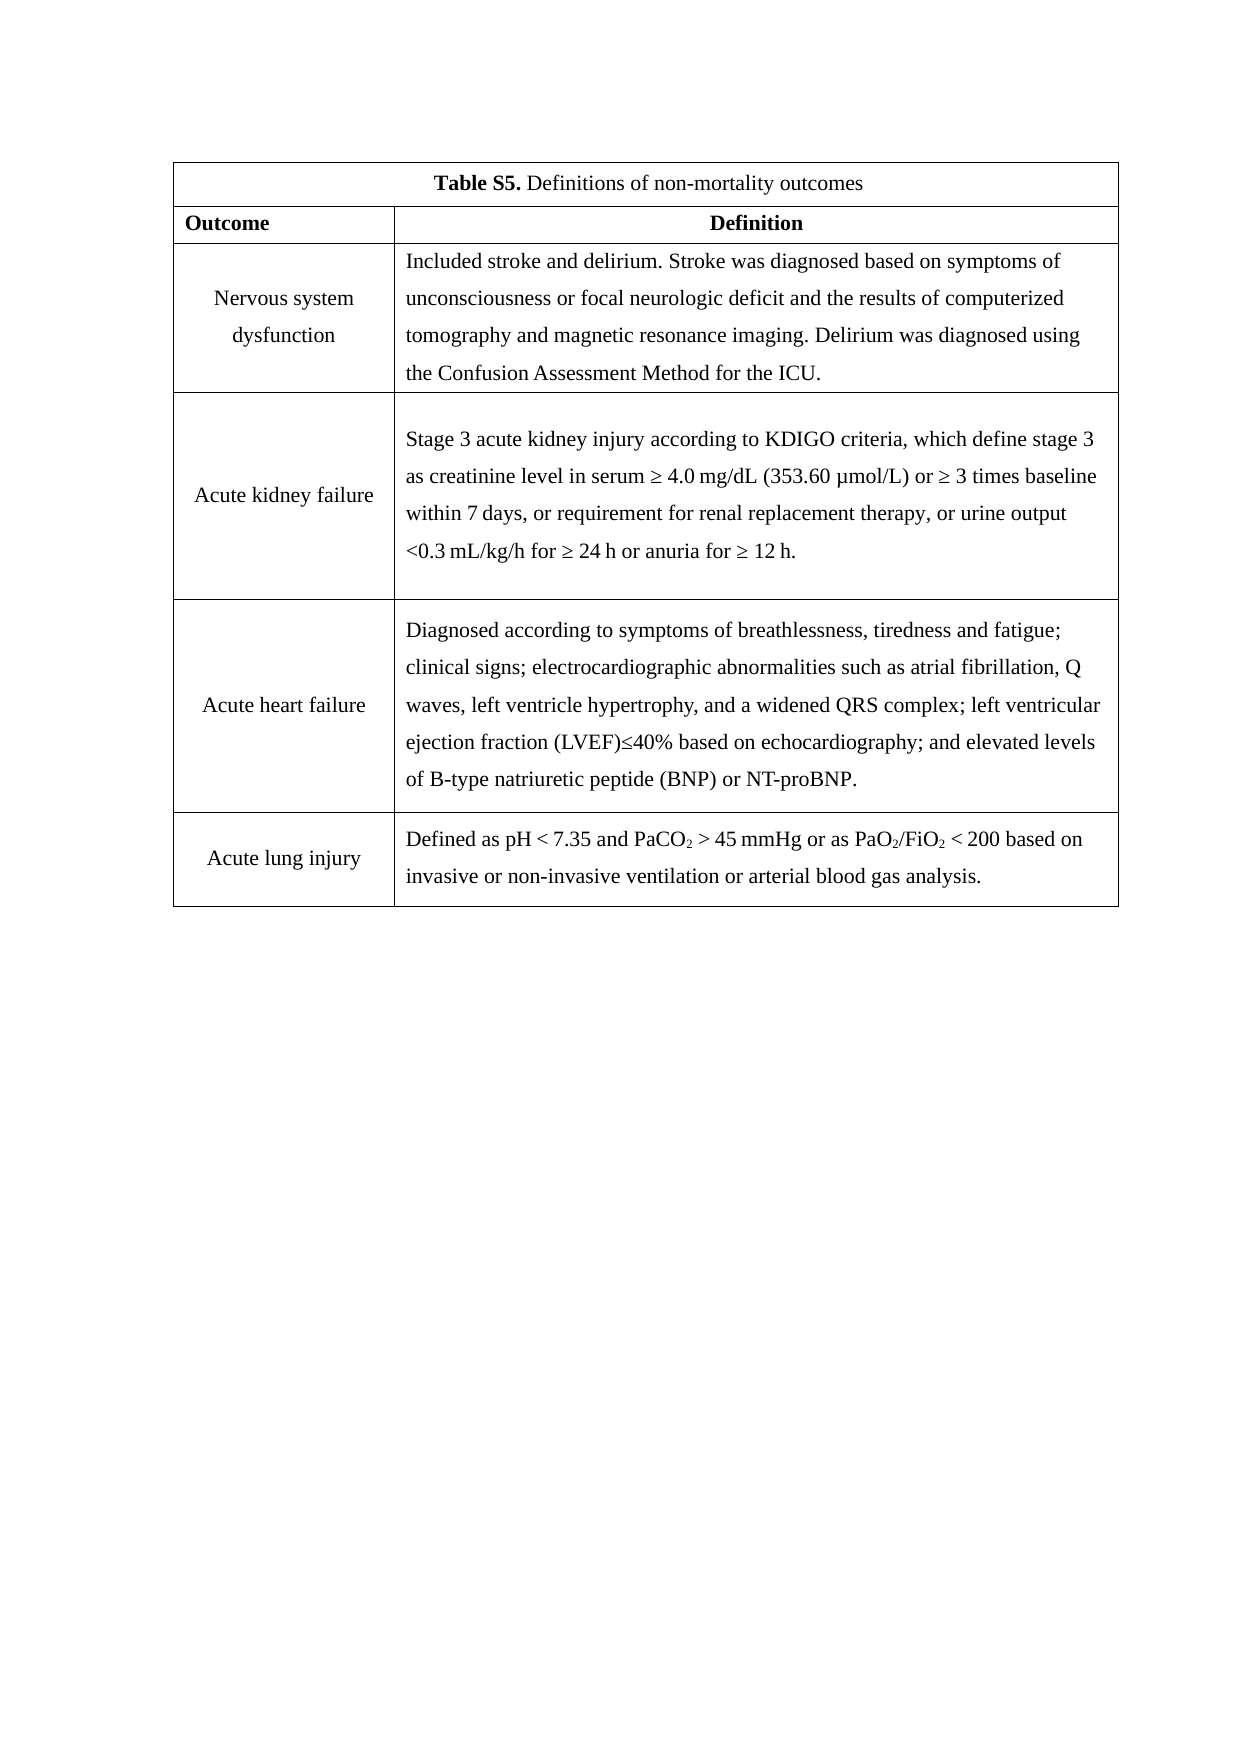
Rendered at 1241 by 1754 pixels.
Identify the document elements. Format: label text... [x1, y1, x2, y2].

table_cell Acute heart failure [174, 600, 394, 812]
table_cell Diagnosed according to symptoms of breathlessness, tiredness and fatigue; clinical signs; electrocardiographic abnormalities such as atrial fibrillation, Q waves, left ventricle hypertrophy, and a widened QRS complex; left ventricular ejection fraction (LVEF)≤40% based on echocardiography; and elevated levels of B-type natriuretic peptide (BNP) or NT-proBNP. [395, 600, 1118, 812]
table_cell Defined as pH < 7.35 and PaCO2 > 45 mmHg or as PaO2/FiO2 < 200 based on invasive or non-invasive ventilation or arterial blood gas analysis. [395, 813, 1118, 906]
table_header Table S5. Definitions of non-mortality outcomes [174, 163, 1118, 206]
table_cell Acute lung injury [174, 813, 394, 906]
table_cell Definition [395, 207, 1118, 243]
table_cell Outcome [174, 207, 394, 243]
table_cell Nervous system dysfunction [174, 244, 394, 392]
table_cell Included stroke and delirium. Stroke was diagnosed based on symptoms of unconsciousness or focal neurologic deficit and the results of computerized tomography and magnetic resonance imaging. Delirium was diagnosed using the Confusion Assessment Method for the ICU. [395, 244, 1118, 392]
table_cell Stage 3 acute kidney injury according to KDIGO criteria, which define stage 3 as creatinine level in serum ≥ 4.0 mg/dL (353.60 µmol/L) or ≥ 3 times baseline within 7 days, or requirement for renal replacement therapy, or urine output <0.3 mL/kg/h for ≥ 24 h or anuria for ≥ 12 h. [395, 393, 1118, 599]
table_cell Acute kidney failure [174, 393, 394, 599]
